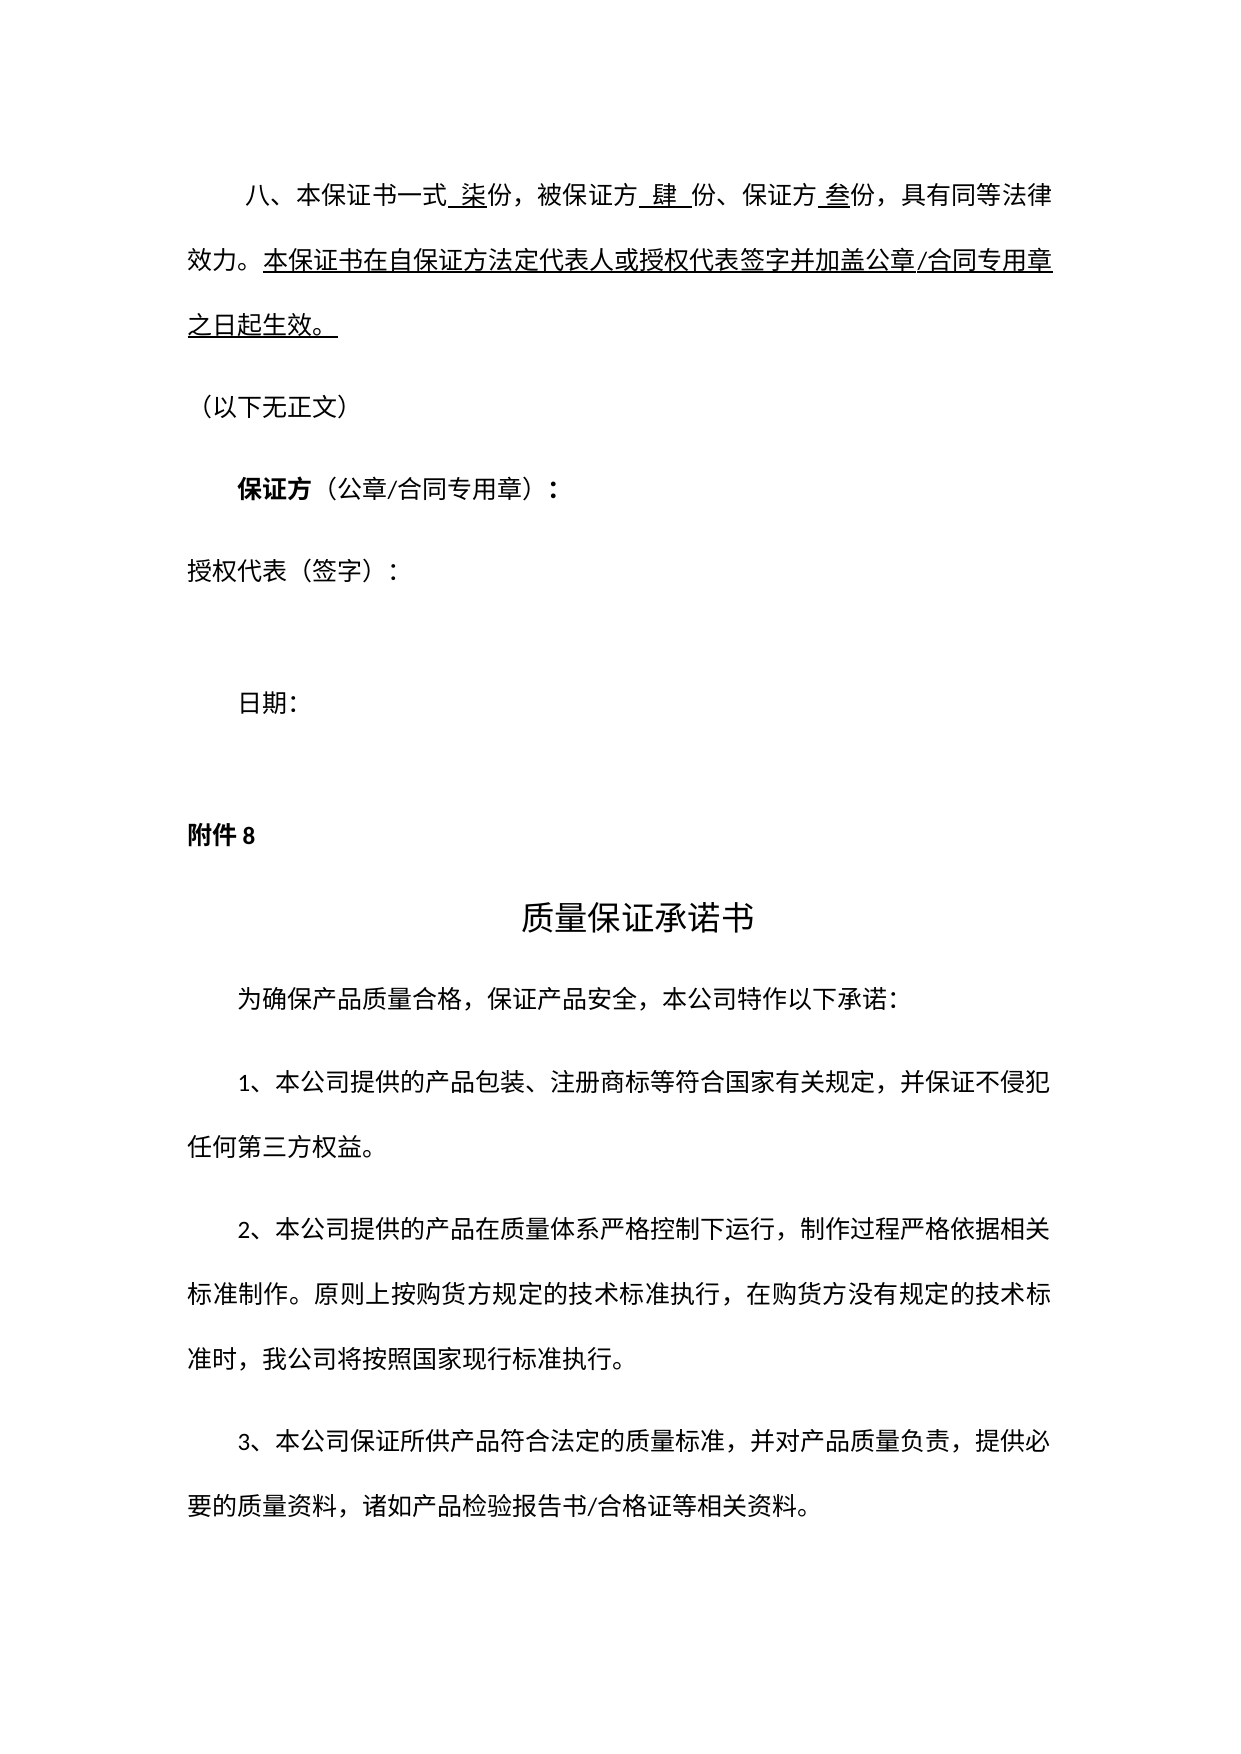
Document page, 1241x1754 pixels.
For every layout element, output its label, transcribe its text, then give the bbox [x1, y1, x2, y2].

text 八、本保证书一式 柒份，被保证方 肆 份、保证方 叁份，具有同等法律效力。本保证书在自保证方法定代表人或授权代表签字并加盖公章/合同专用章之日起生效。 [187, 162, 1053, 357]
text （以下无正文） [187, 374, 1053, 439]
text 3、本公司保证所供产品符合法定的质量标准，并对产品质量负责，提供必要的质量资料，诸如产品检验报告书/合格证等相关资料。 [187, 1408, 1053, 1538]
text 2、本公司提供的产品在质量体系严格控制下运行，制作过程严格依据相关标准制作。原则上按购货方规定的技术标准执行，在购货方没有规定的技术标准时，我公司将按照国家现行标准执行。 [187, 1196, 1053, 1391]
text 质量保证承诺书 [187, 884, 1053, 949]
text 附件8 [187, 802, 1053, 867]
text 为确保产品质量合格，保证产品安全，本公司特作以下承诺： [187, 967, 1053, 1032]
text 1、本公司提供的产品包装、注册商标等符合国家有关规定，并保证不侵犯任何第三方权益。 [187, 1049, 1053, 1179]
text 授权代表（签字）： [187, 538, 1053, 603]
text 保证方（公章/合同专用章）： [187, 456, 1053, 521]
text 日期： [187, 670, 1053, 735]
